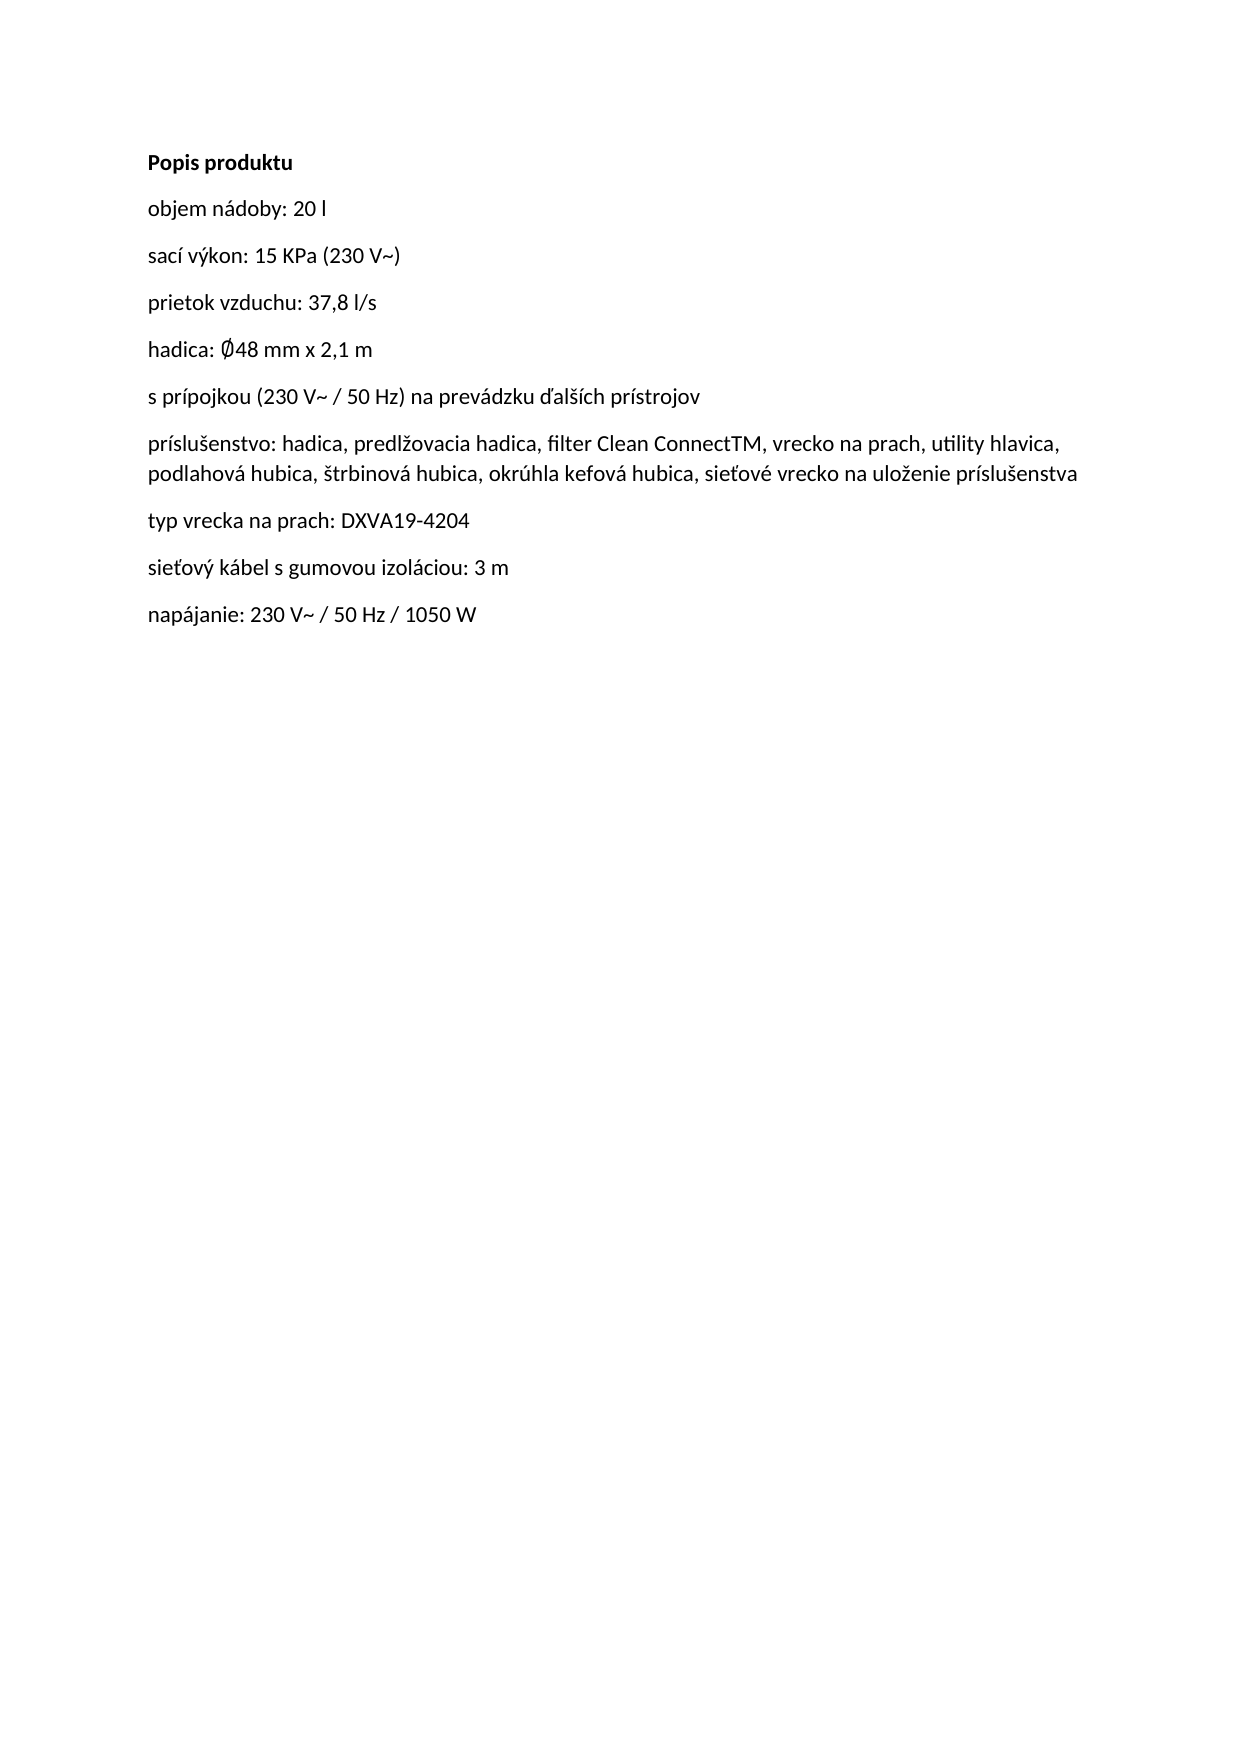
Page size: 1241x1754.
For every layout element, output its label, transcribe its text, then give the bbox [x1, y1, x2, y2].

text s prípojkou (230 V~ / 50 Hz) na prevádzku ďalších prístrojov [148, 382, 1093, 410]
text napájanie: 230 V~ / 50 Hz / 1050 W [148, 600, 1093, 628]
text prietok vzduchu: 37,8 l/s [148, 288, 1093, 316]
text sací výkon: 15 KPa (230 V~) [148, 241, 1093, 269]
text sieťový kábel s gumovou izoláciou: 3 m [148, 553, 1093, 581]
text objem nádoby: 20 l [148, 194, 1093, 222]
text Popis produktu [148, 148, 1093, 176]
text typ vrecka na prach: DXVA19-4204 [148, 506, 1093, 534]
text hadica: ∅48 mm x 2,1 m [148, 335, 1093, 363]
text príslušenstvo: hadica, predlžovacia hadica, filter Clean ConnectTM, vrecko na prach, utility hlavica, podlahová hubica, štrbinová hubica, okrúhla kefová hubica, sieťové vrecko na uloženie príslušenstva [148, 429, 1093, 487]
